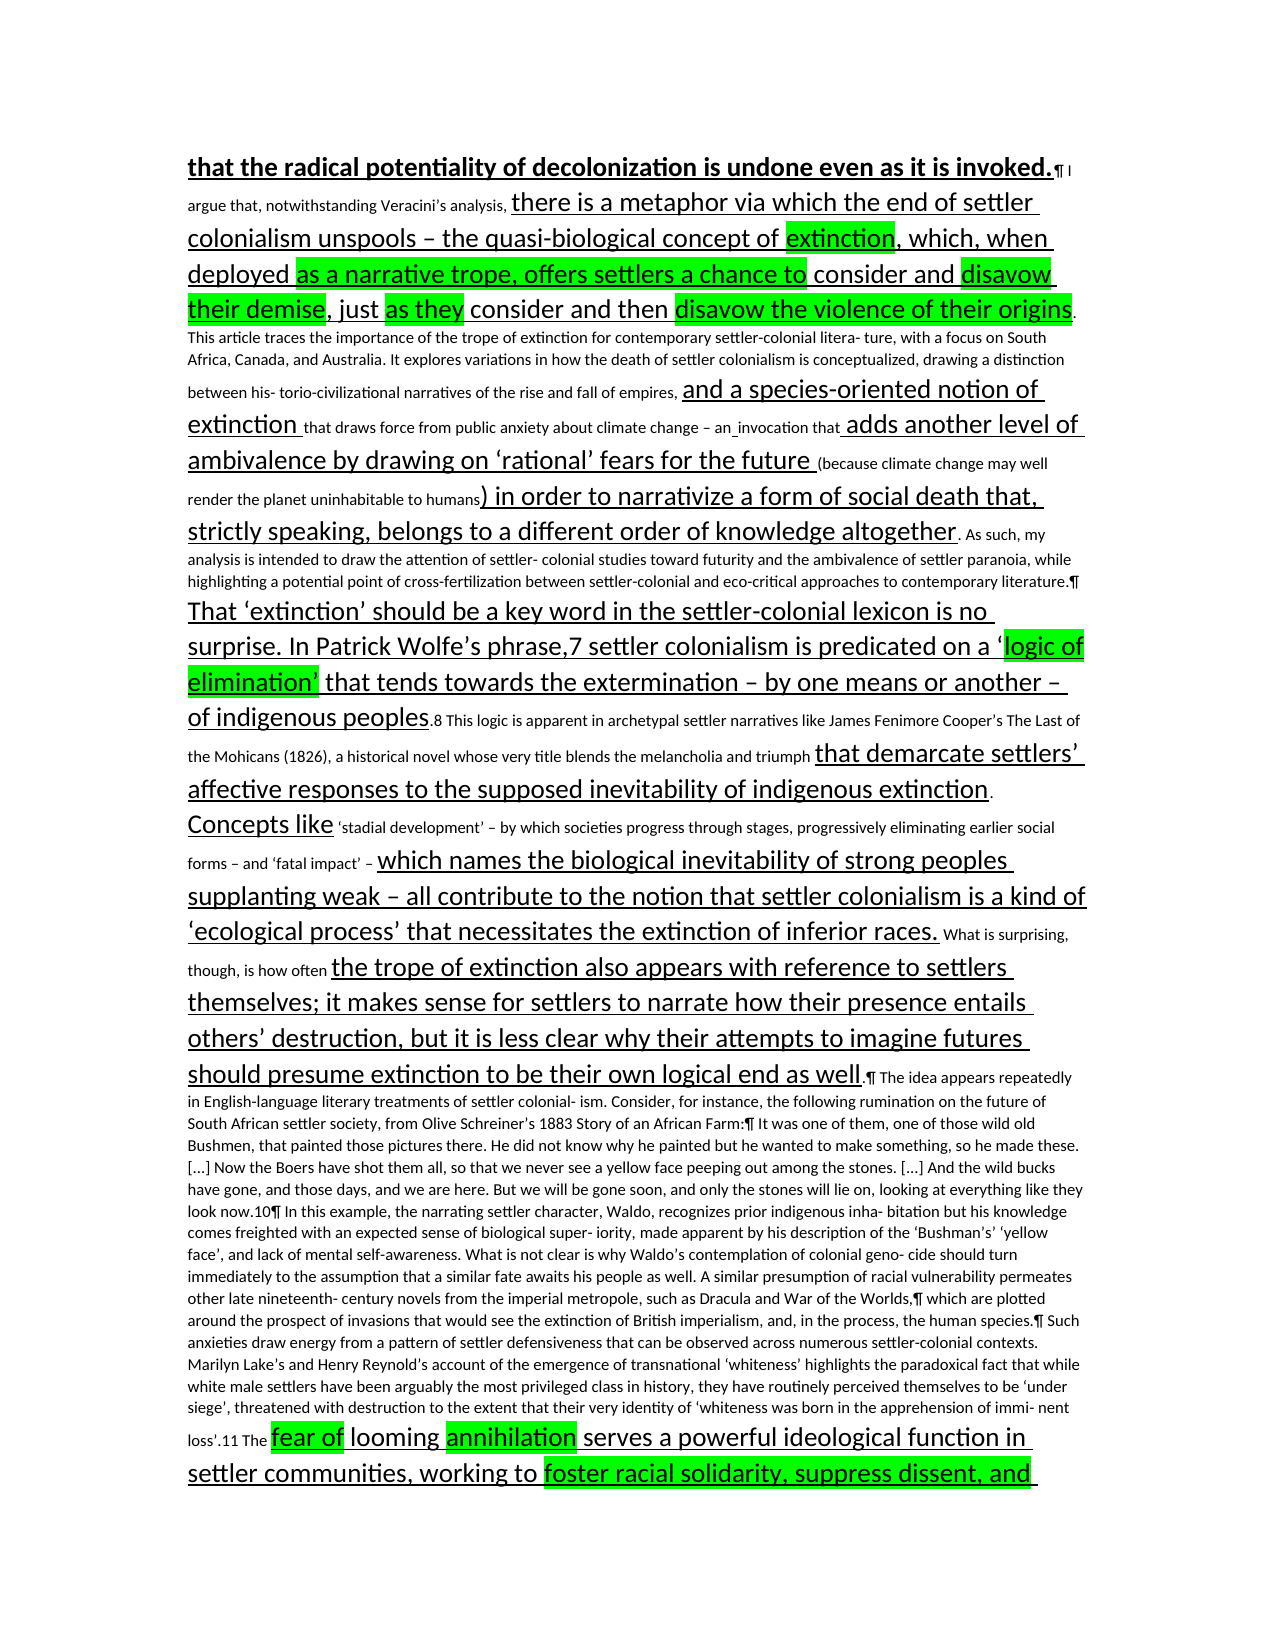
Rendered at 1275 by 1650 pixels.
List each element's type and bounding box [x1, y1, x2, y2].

text [187, 908, 1087, 1489]
text [187, 150, 1087, 907]
